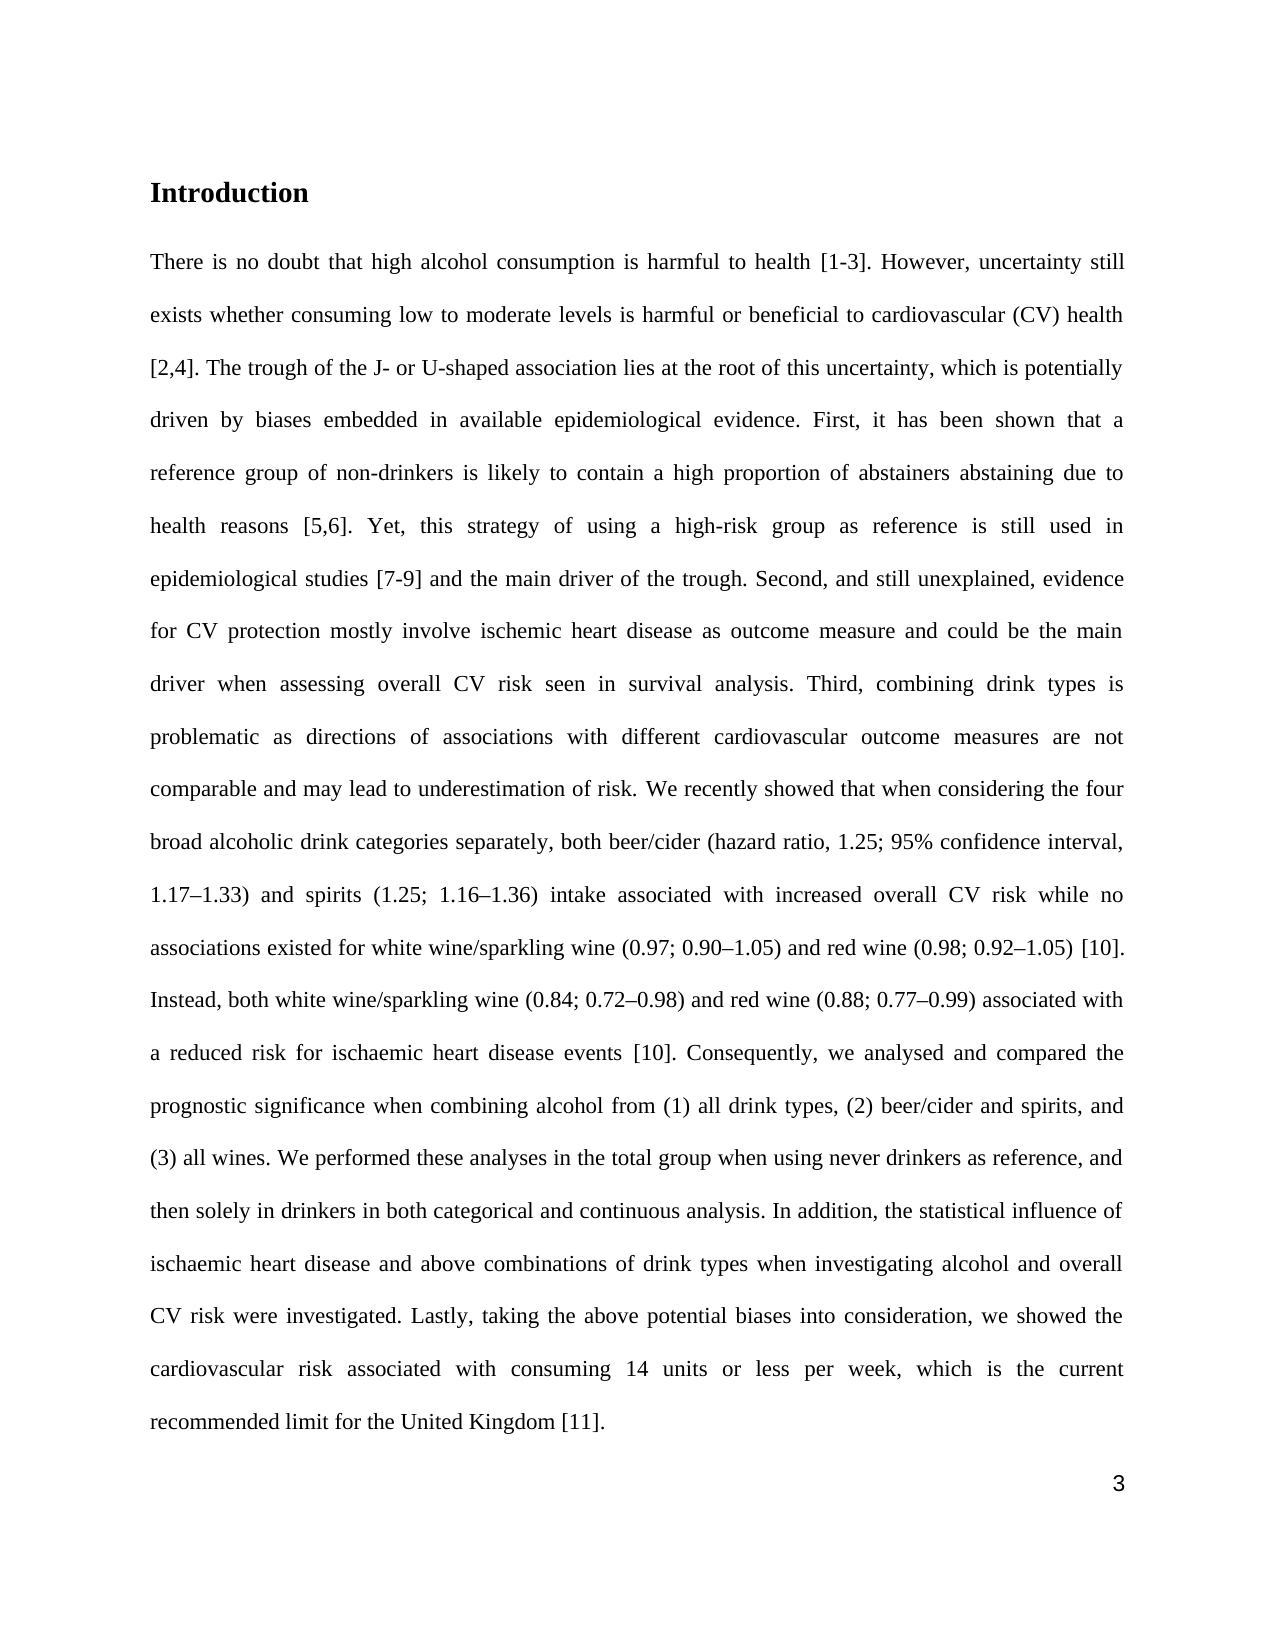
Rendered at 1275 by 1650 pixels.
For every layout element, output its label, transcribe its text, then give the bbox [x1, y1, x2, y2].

text There is no doubt that high alcohol consumption is harmful to health [1-3]. However, uncertainty still exists whether consuming low to moderate levels is harmful or beneficial to cardiovascular (CV) health [2,4]. The trough of the J- or U-shaped association lies at the root of this uncertainty, which is potentially driven by biases embedded in available epidemiological evidence. First, it has been shown that a reference group of non-drinkers is likely to contain a high proportion of abstainers abstaining due to health reasons [5,6]. Yet, this strategy of using a high-risk group as reference is still used in epidemiological studies [7-9] and the main driver of the trough. Second, and still unexplained, evidence for CV protection mostly involve ischemic heart disease as outcome measure and could be the main driver when assessing overall CV risk seen in survival analysis. Third, combining drink types is problematic as directions of associations with different cardiovascular outcome measures are not comparable and may lead to underestimation of risk. We recently showed that when considering the four broad alcoholic drink categories separately, both beer/cider (hazard ratio, 1.25; 95% confidence interval, 1.17–1.33) and spirits (1.25; 1.16–1.36) intake associated with increased overall CV risk while no associations existed for white wine/sparkling wine (0.97; 0.90–1.05) and red wine (0.98; 0.92–1.05) [10]. Instead, both white wine/sparkling wine (0.84; 0.72–0.98) and red wine (0.88; 0.77–0.99) associated with a reduced risk for ischaemic heart disease events [10]. Consequently, we analysed and compared the prognostic significance when combining alcohol from (1) all drink types, (2) beer/cider and spirits, and (3) all wines. We performed these analyses in the total group when using never drinkers as reference, and then solely in drinkers in both categorical and continuous analysis. In addition, the statistical influence of ischaemic heart disease and above combinations of drink types when investigating alcohol and overall CV risk were investigated. Lastly, taking the above potential biases into consideration, we showed the cardiovascular risk associated with consuming 14 units or less per week, which is the current recommended limit for the United Kingdom [11]. [150, 248, 1125, 1434]
subtitle Introduction [150, 175, 1125, 208]
